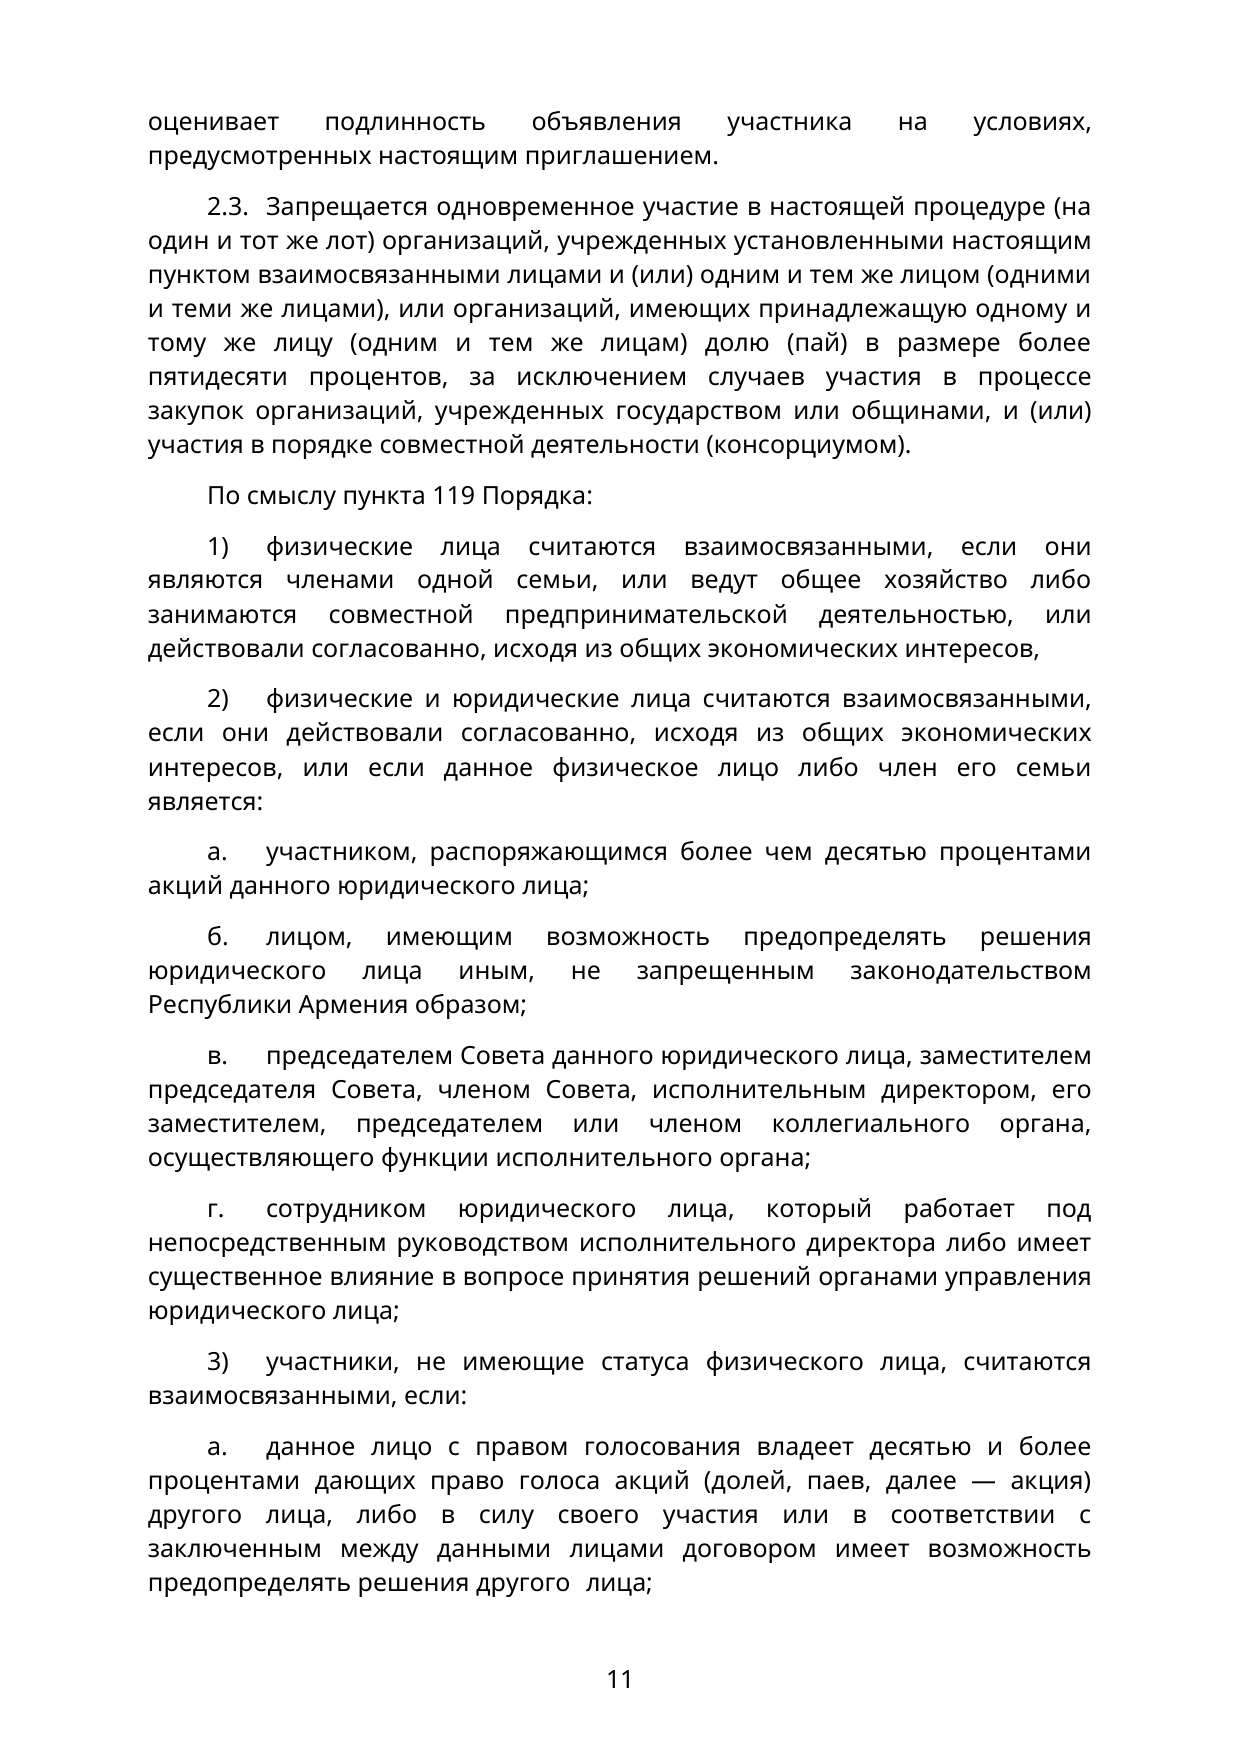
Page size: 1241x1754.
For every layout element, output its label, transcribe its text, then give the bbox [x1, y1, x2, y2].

text а. участником, распоряжающимся более чем десятью процентами акций данного юридического лица; [148, 834, 1092, 902]
text в. председателем Совета данного юридического лица, заместителем председателя Совета, членом Совета, исполнительным директором, его заместителем, председателем или членом коллегиального органа, осуществляющего функции исполнительного органа; [148, 1038, 1092, 1174]
text 1) физические лица считаются взаимосвязанными, если они являются членами одной семьи, или ведут общее хозяйство либо занимаются совместной предпринимательской деятельностью, или действовали согласованно, исходя из общих экономических интересов, [148, 528, 1092, 664]
text г. сотрудником юридического лица, который работает под непосредственным руководством исполнительного директора либо имеет существенное влияние в вопросе принятия решений органами управления юридического лица; [148, 1191, 1092, 1327]
text 3) участники, не имеющие статуса физического лица, считаются взаимосвязанными, если: [148, 1343, 1092, 1412]
text б. лицом, имеющим возможность предопределять решения юридического лица иным, не запрещенным законодательством Республики Армения образом; [148, 919, 1092, 1021]
text 2.3. Запрещается одновременное участие в настоящей процедуре (на один и тот же лот) организаций, учрежденных установленными настоящим пунктом взаимосвязанными лицами и (или) одним и тем же лицом (одними и теми же лицами), или организаций, имеющих принадлежащую одному и тому же лицу (одним и тем же лицам) долю (пай) в размере более пятидесяти процентов, за исключением случаев участия в процессе закупок организаций, учрежденных государством или общинами, и (или) участия в порядке совместной деятельности (консорциумом). [148, 188, 1092, 461]
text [148, 103, 1092, 172]
text 2) физические и юридические лица считаются взаимосвязанными, если они действовали согласованно, исходя из общих экономических интересов, или если данное физическое лицо либо член его семьи является: [148, 681, 1092, 817]
text По смыслу пункта 119 Порядка: [148, 477, 1092, 511]
text а. данное лицо с правом голосования владеет десятью и более процентами дающих право голоса акций (долей, паев, далее — акция) другого лица, либо в силу своего участия или в соответствии с заключенным между данными лицами договором имеет возможность предопределять решения другого лица; [148, 1428, 1092, 1599]
